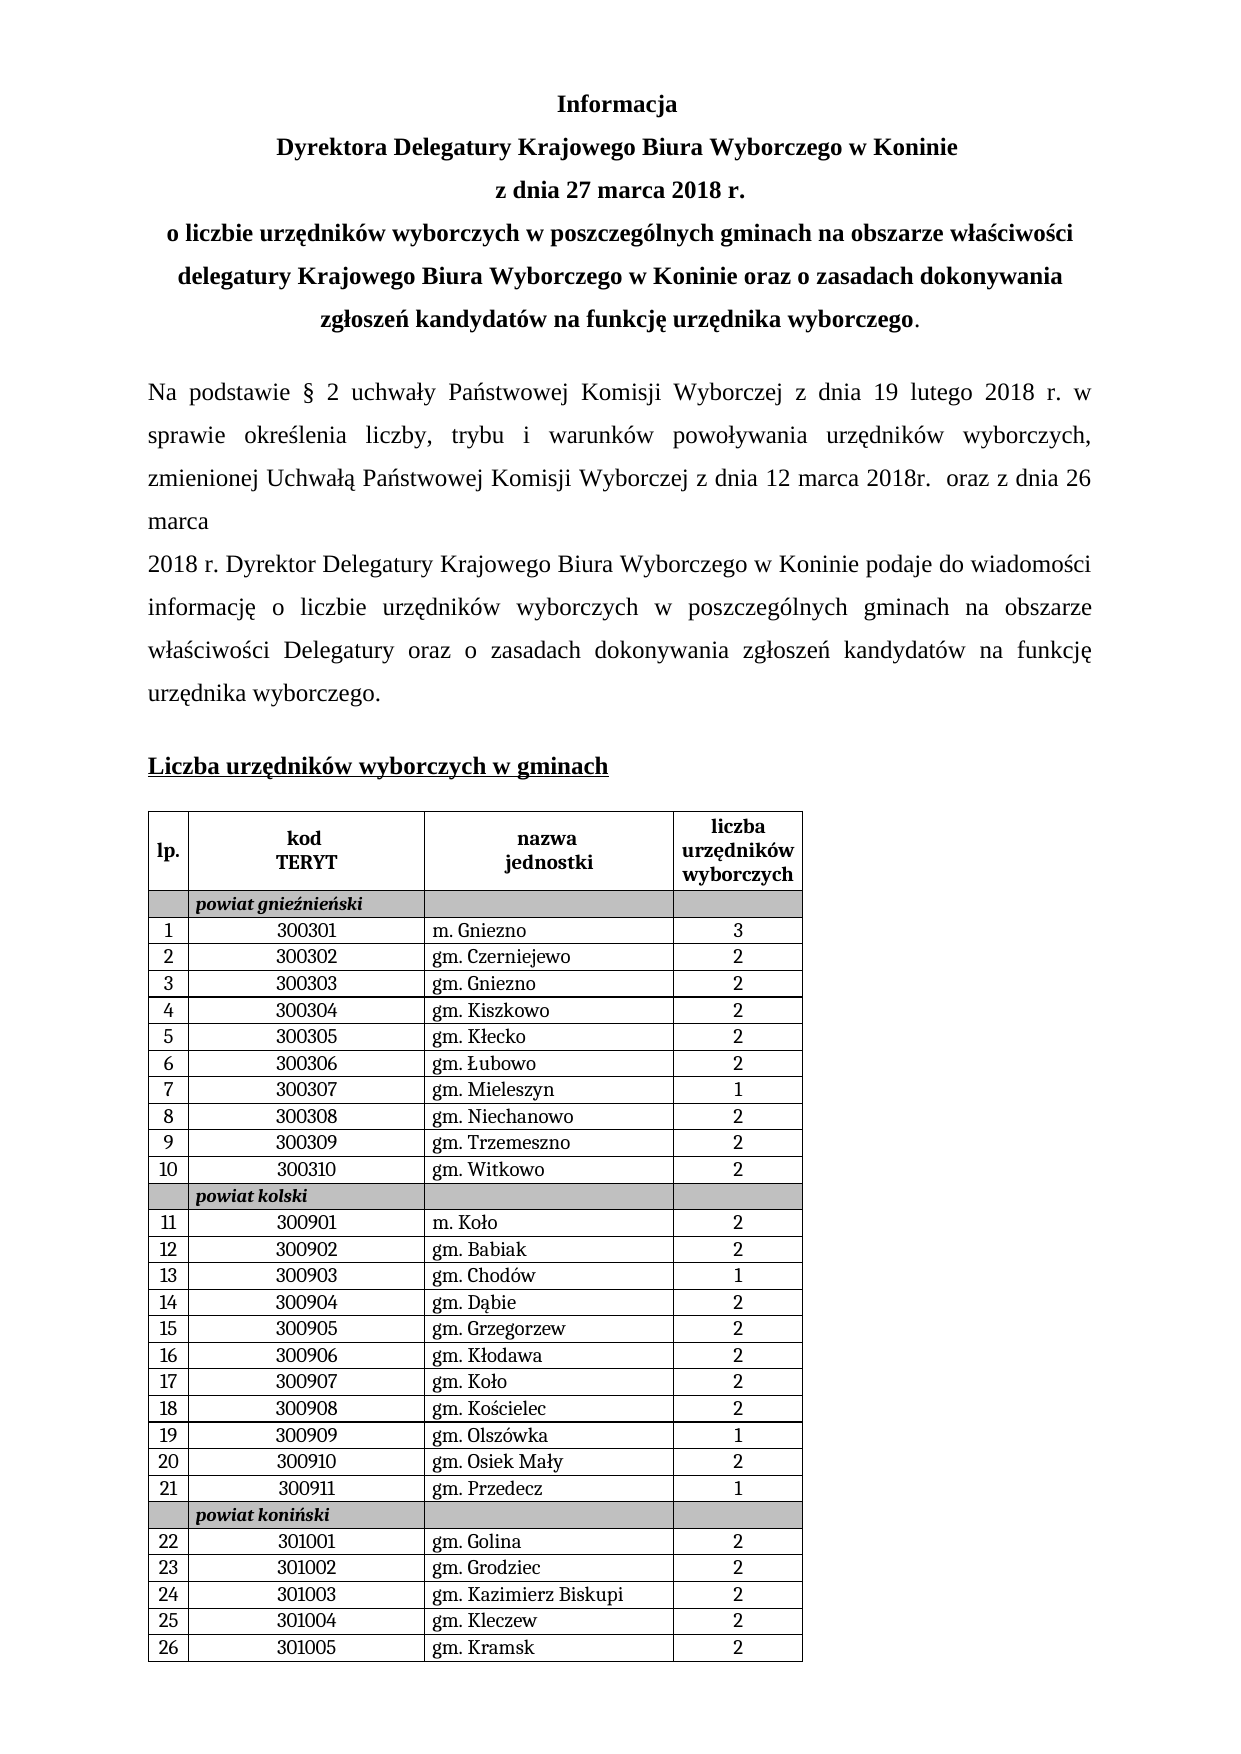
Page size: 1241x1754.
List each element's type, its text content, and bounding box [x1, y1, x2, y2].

table_cell gm. Łubowo [425, 1051, 673, 1076]
table_cell 300301 [189, 918, 424, 943]
table_cell 300911 [189, 1476, 424, 1501]
table_cell 300304 [189, 998, 424, 1023]
table_cell 6 [149, 1051, 188, 1076]
table_cell 24 [149, 1582, 188, 1607]
table_cell 2 [674, 1609, 802, 1634]
table_cell 25 [149, 1609, 188, 1634]
text Na podstawie § 2 uchwały Państwowej Komisji Wyborczej z dnia 19 lutego 2018 r. w sprawie określenia liczby, trybu i warunków powoływania urzędników wyborczych, zmienionej Uchwałą Państwowej Komisji Wyborczej z dnia 12 marca 2018r. oraz z dnia 26 marca 2018 r. Dyrektor Delegatury Krajowego Biura Wyborczego w Koninie podaje do wiadomości informację o liczbie urzędników wyborczych w poszczególnych gminach na obszarze właściwości Delegatury oraz o zasadach dokonywania zgłoszeń kandydatów na funkcję urzędnika wyborczego. [148, 377, 1092, 707]
table_cell 300306 [189, 1051, 424, 1076]
table_cell 2 [674, 1290, 802, 1315]
table_cell 300906 [189, 1343, 424, 1368]
table_cell 2 [674, 1104, 802, 1129]
table_cell gm. Kleczew [425, 1609, 673, 1634]
table_cell [425, 891, 673, 917]
table_cell gm. Gniezno [425, 971, 673, 996]
table_cell 2 [674, 1157, 802, 1182]
table_cell 300904 [189, 1290, 424, 1315]
table_cell gm. Koło [425, 1369, 673, 1395]
table_cell 20 [149, 1449, 188, 1474]
table_cell [149, 1184, 188, 1209]
table_cell 300303 [189, 971, 424, 996]
table_cell [674, 891, 802, 917]
table_cell gm. Grodziec [425, 1555, 673, 1581]
table_cell gm. Babiak [425, 1237, 673, 1262]
table_cell 9 [149, 1130, 188, 1156]
table_cell [149, 1502, 188, 1528]
table_cell gm. Kiszkowo [425, 998, 673, 1023]
table_cell powiat kolski [189, 1184, 424, 1209]
table_cell 2 [674, 1635, 802, 1661]
table_cell 300905 [189, 1316, 424, 1342]
table_header liczba urzędników wyborczych [674, 812, 802, 890]
table_cell gm. Czerniejewo [425, 944, 673, 970]
table_cell gm. Niechanowo [425, 1104, 673, 1129]
table_cell 1 [149, 918, 188, 943]
table_cell 19 [149, 1423, 188, 1448]
table_cell 300305 [189, 1024, 424, 1049]
table_cell 300902 [189, 1237, 424, 1262]
table_cell 14 [149, 1290, 188, 1315]
table_cell 2 [674, 1316, 802, 1342]
table_cell 2 [674, 1449, 802, 1474]
table_cell 301003 [189, 1582, 424, 1607]
table_cell 300309 [189, 1130, 424, 1156]
table_cell 10 [149, 1157, 188, 1182]
table_cell 11 [149, 1210, 188, 1236]
table_cell gm. Przedecz [425, 1476, 673, 1501]
table_header nazwa jednostki [425, 812, 673, 890]
table_cell 300910 [189, 1449, 424, 1474]
table_cell powiat koniński [189, 1502, 424, 1528]
table_cell 3 [674, 918, 802, 943]
table_cell gm. Dąbie [425, 1290, 673, 1315]
table_cell 15 [149, 1316, 188, 1342]
table_cell 300310 [189, 1157, 424, 1182]
table_cell 300308 [189, 1104, 424, 1129]
table_cell 4 [149, 998, 188, 1023]
table_cell powiat gnieźnieński [189, 891, 424, 917]
table_cell 300907 [189, 1369, 424, 1395]
table_cell [674, 1502, 802, 1528]
table_cell 1 [674, 1423, 802, 1448]
table_cell 5 [149, 1024, 188, 1049]
table_cell 300903 [189, 1263, 424, 1289]
table_cell 21 [149, 1476, 188, 1501]
table_cell 16 [149, 1343, 188, 1368]
text Liczba urzędników wyborczych w gminach [148, 751, 1092, 779]
table_cell gm. Kramsk [425, 1635, 673, 1661]
table_cell 300302 [189, 944, 424, 970]
table_cell gm. Chodów [425, 1263, 673, 1289]
table_cell gm. Witkowo [425, 1157, 673, 1182]
text Informacja Dyrektora Delegatury Krajowego Biura Wyborczego w Koninie z dnia 27 marca 2018 r. o liczbie urzędników wyborczych w poszczególnych gminach na obszarze właściwości delegatury Krajowego Biura Wyborczego w Koninie oraz o zasadach dokonywania zgłoszeń kandydatów na funkcję urzędnika wyborczego. [148, 89, 1092, 333]
table_cell 2 [674, 1237, 802, 1262]
table_cell m. Gniezno [425, 918, 673, 943]
table_cell 26 [149, 1635, 188, 1661]
table_cell gm. Kazimierz Biskupi [425, 1582, 673, 1607]
table_cell 300908 [189, 1396, 424, 1421]
table_cell 301004 [189, 1609, 424, 1634]
table_cell [149, 891, 188, 917]
table_cell gm. Golina [425, 1529, 673, 1554]
table_cell gm. Olszówka [425, 1423, 673, 1448]
table_cell gm. Trzemeszno [425, 1130, 673, 1156]
table_cell 23 [149, 1555, 188, 1581]
table_cell 2 [674, 1130, 802, 1156]
table_cell 300901 [189, 1210, 424, 1236]
table_cell 2 [674, 1024, 802, 1049]
table_cell 301005 [189, 1635, 424, 1661]
table_cell 2 [674, 971, 802, 996]
table_cell 3 [149, 971, 188, 996]
table_cell 8 [149, 1104, 188, 1129]
table_cell 17 [149, 1369, 188, 1395]
table_cell [425, 1502, 673, 1528]
table_cell 2 [674, 944, 802, 970]
table_cell gm. Mieleszyn [425, 1077, 673, 1103]
table_header lp. [149, 812, 188, 890]
table_cell 2 [674, 998, 802, 1023]
table_cell 18 [149, 1396, 188, 1421]
table_cell 2 [674, 1369, 802, 1395]
table_cell 1 [674, 1476, 802, 1501]
table_cell 2 [674, 1210, 802, 1236]
table_cell 2 [674, 1555, 802, 1581]
table_cell m. Koło [425, 1210, 673, 1236]
table_cell 2 [149, 944, 188, 970]
table_cell [674, 1184, 802, 1209]
table_cell 300307 [189, 1077, 424, 1103]
table_cell 2 [674, 1343, 802, 1368]
table_cell [425, 1184, 673, 1209]
table_cell 12 [149, 1237, 188, 1262]
table_cell 1 [674, 1263, 802, 1289]
table_cell 1 [674, 1077, 802, 1103]
table_cell gm. Grzegorzew [425, 1316, 673, 1342]
table_cell gm. Kłodawa [425, 1343, 673, 1368]
table_cell gm. Kłecko [425, 1024, 673, 1049]
table_cell 2 [674, 1396, 802, 1421]
table_cell 301002 [189, 1555, 424, 1581]
table_cell 2 [674, 1051, 802, 1076]
table_cell gm. Osiek Mały [425, 1449, 673, 1474]
table_cell 301001 [189, 1529, 424, 1554]
table_cell 2 [674, 1582, 802, 1607]
table_cell gm. Kościelec [425, 1396, 673, 1421]
table_cell 2 [674, 1529, 802, 1554]
table_cell 7 [149, 1077, 188, 1103]
table_cell 13 [149, 1263, 188, 1289]
table_cell 300909 [189, 1423, 424, 1448]
table_cell 22 [149, 1529, 188, 1554]
table_header kod TERYT [189, 812, 424, 890]
